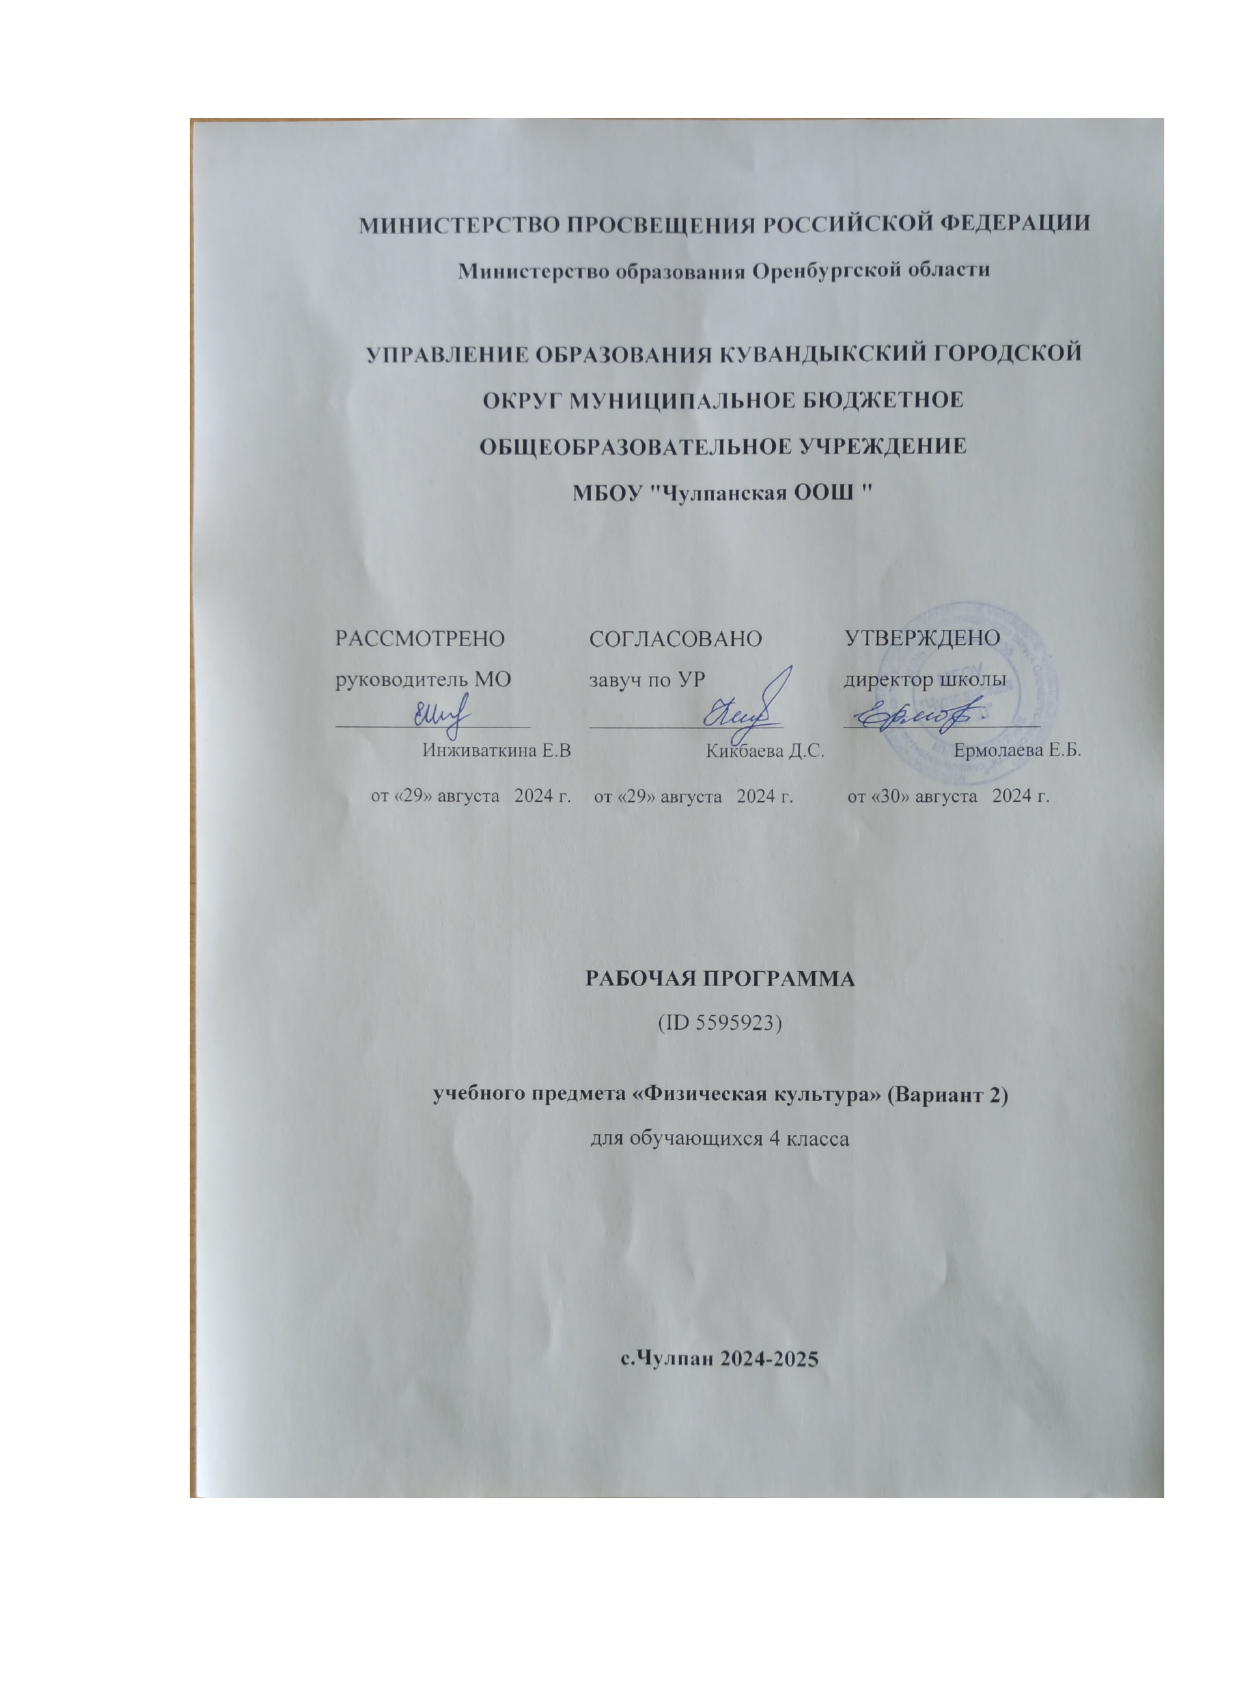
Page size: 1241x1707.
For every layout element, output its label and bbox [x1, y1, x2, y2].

picture [189, 118, 1165, 1498]
